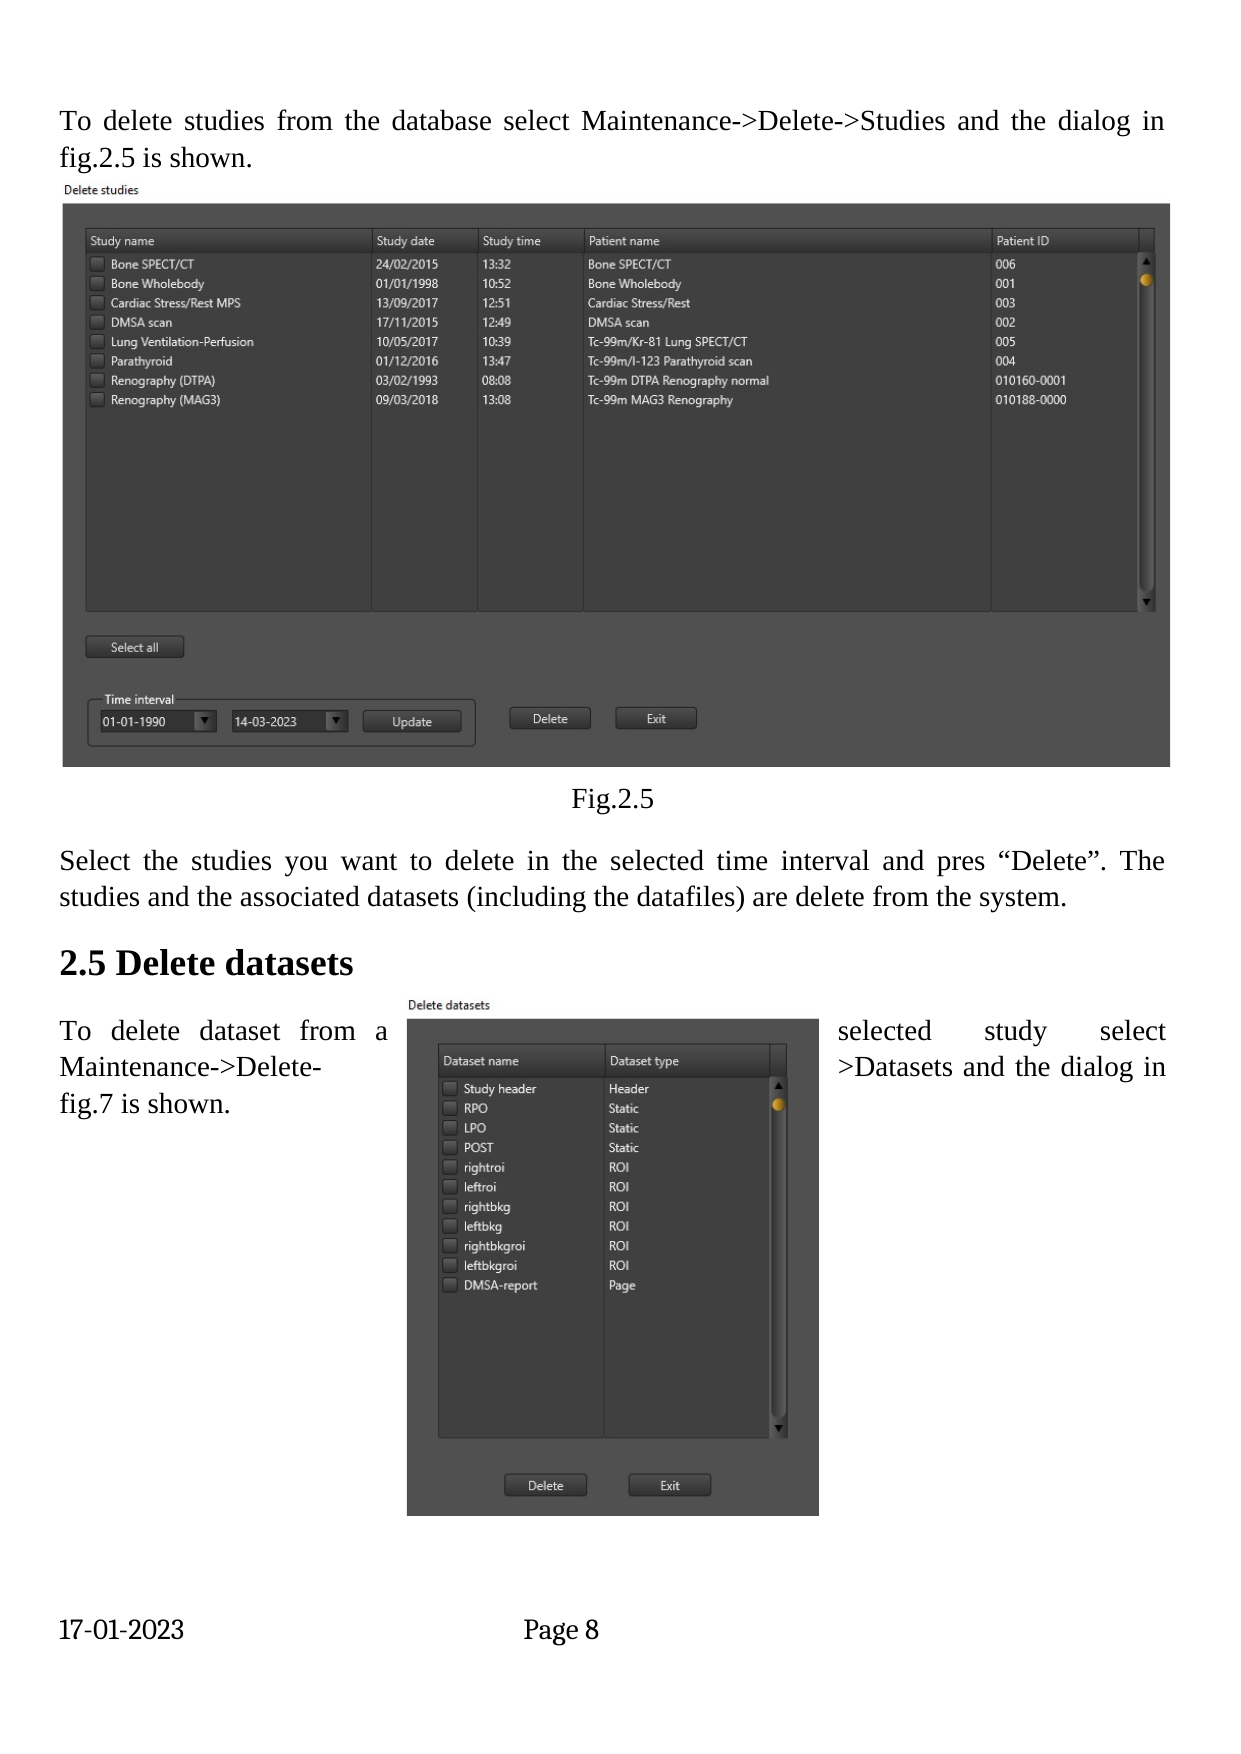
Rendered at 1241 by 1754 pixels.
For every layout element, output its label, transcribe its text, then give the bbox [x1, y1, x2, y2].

text Fig.2.5 [59, 781, 1166, 814]
text Select the studies you want to delete in the selected time interval and pres “Delete”. The studies and the associated datasets (including the datafiles) are delete from the system. [59, 843, 1166, 913]
subtitle 2.5 Delete datasets [59, 941, 1166, 984]
text To delete dataset from a selected study select Maintenance->Delete->Datasets and the dialog in fig.7 is shown. [819, 1013, 1166, 1119]
text To delete studies from the database select Maintenance->Delete->Studies and the dialog in fig.2.5 is shown. [59, 103, 1166, 173]
text To delete dataset from a selected study select Maintenance->Delete->Datasets and the dialog in fig.7 is shown. [59, 1013, 406, 1119]
picture [406, 995, 819, 1516]
picture [62, 180, 1171, 767]
